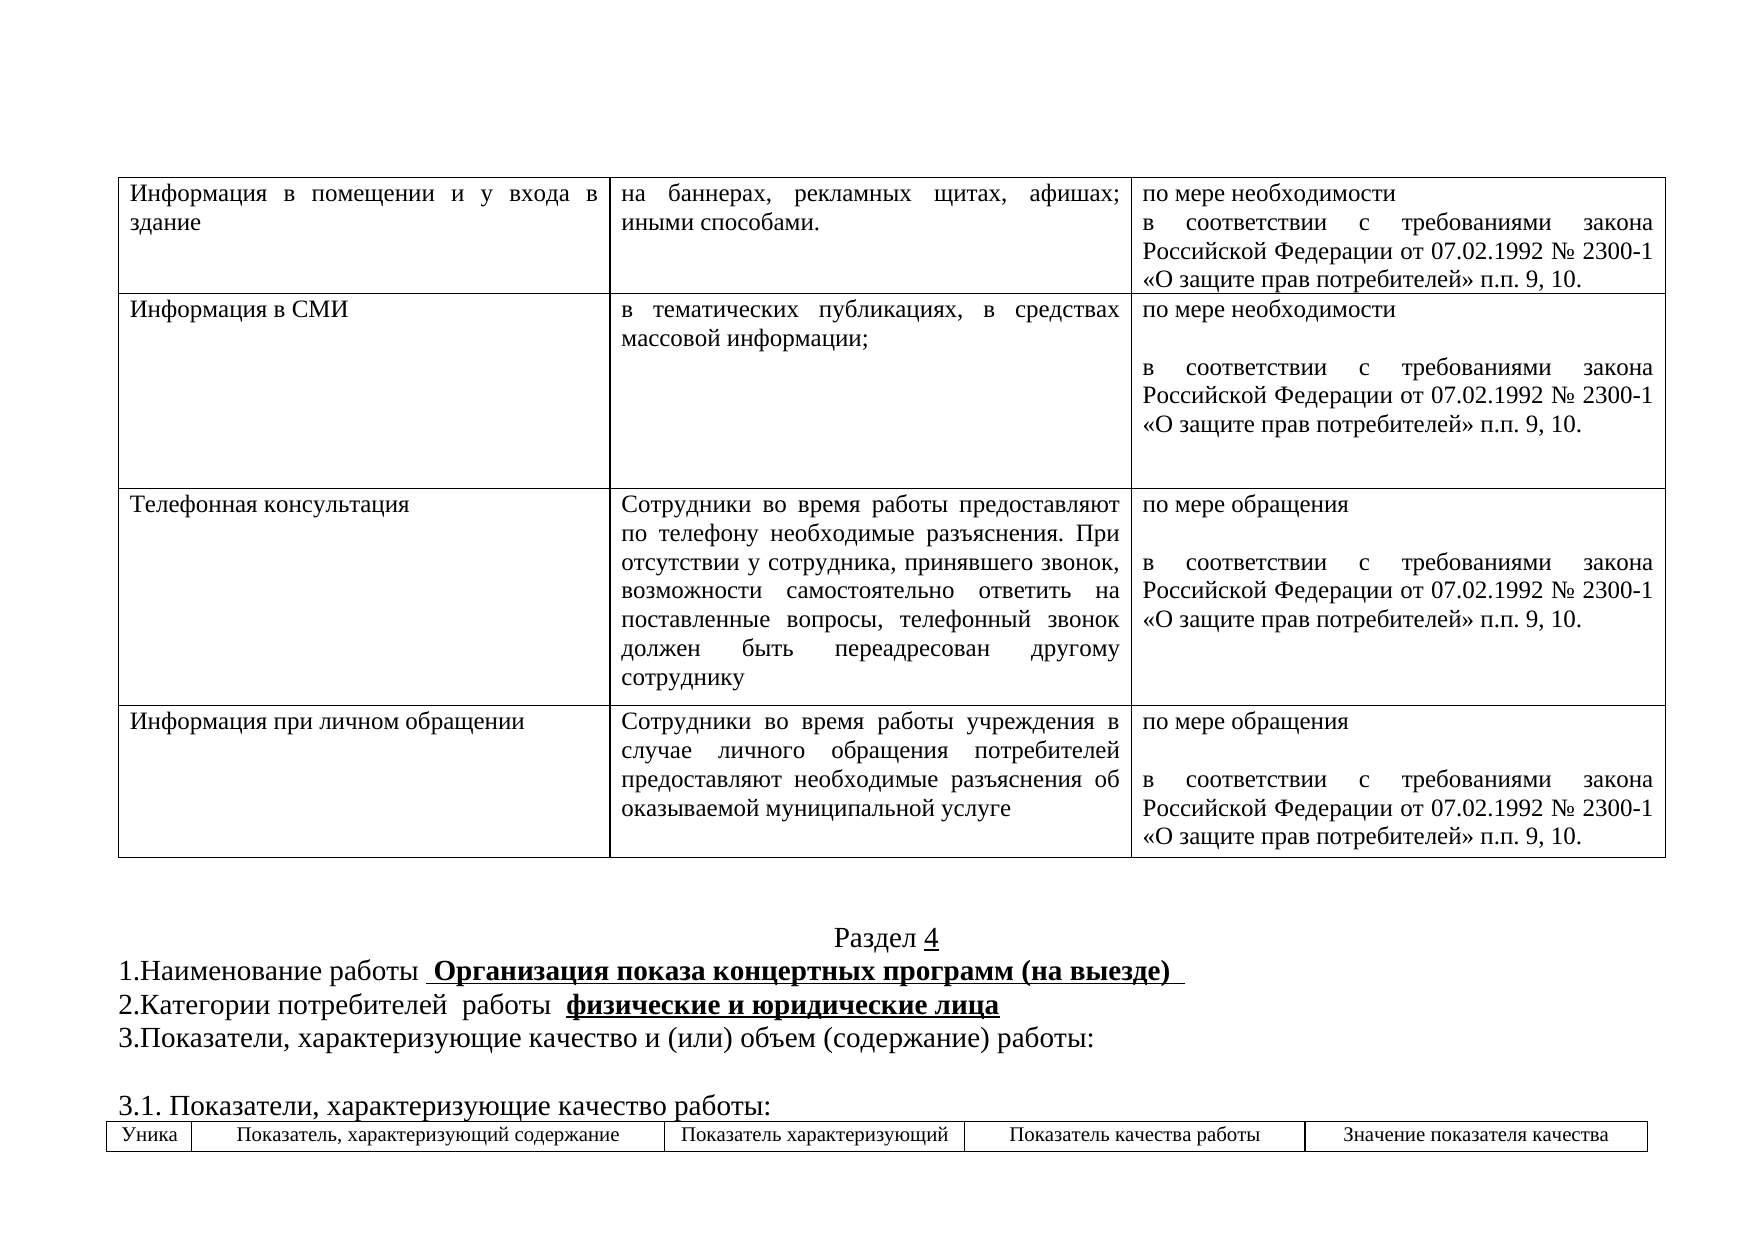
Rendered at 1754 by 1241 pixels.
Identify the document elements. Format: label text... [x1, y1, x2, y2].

table_cell по мере обращения в соответствии с требованиями закона Российской Федерации от 07.02.1992 № 2300-1 «О защите прав потребителей» п.п. 9, 10. [1132, 489, 1665, 705]
text 1.Наименование работы Организация показа концертных программ (на выезде) [118, 953, 1654, 987]
text 3.1. Показатели, характеризующие качество работы: [118, 1088, 1654, 1121]
table_cell в тематических публикациях, в средствах массовой информации; [611, 294, 1131, 488]
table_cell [1132, 178, 1665, 293]
table_cell по мере обращения в соответствии с требованиями закона Российской Федерации от 07.02.1992 № 2300-1 «О защите прав потребителей» п.п. 9, 10. [1132, 706, 1665, 857]
text Раздел 4 [118, 920, 1654, 953]
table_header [107, 1122, 191, 1151]
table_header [665, 1122, 964, 1151]
table_cell Информация в помещении и у входа в здание [119, 178, 609, 293]
table_cell Информация при личном обращении [119, 706, 609, 857]
table_cell Телефонная консультация [119, 489, 609, 705]
table_cell Информация в СМИ [119, 294, 609, 488]
table_cell Сотрудники во время работы учреждения в случае личного обращения потребителей предоставляют необходимые разъяснения об оказываемой муниципальной услуге [611, 706, 1131, 857]
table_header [192, 1122, 664, 1151]
text 2.Категории потребителей работы физические и юридические лица [118, 987, 1654, 1021]
table_cell по мере необходимости в соответствии с требованиями закона Российской Федерации от 07.02.1992 № 2300-1 «О защите прав потребителей» п.п. 9, 10. [1132, 294, 1665, 488]
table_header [965, 1122, 1304, 1151]
text 3.Показатели, характеризующие качество и (или) объем (содержание) работы: [118, 1021, 1654, 1054]
table_cell Сотрудники во время работы предоставляют по телефону необходимые разъяснения. При отсутствии у сотрудника, принявшего звонок, возможности самостоятельно ответить на поставленные вопросы, телефонный звонок должен быть переадресован другому сотруднику [611, 489, 1131, 705]
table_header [1306, 1122, 1647, 1151]
table_cell на баннерах, рекламных щитах, афишах; иными способами. [611, 178, 1131, 293]
